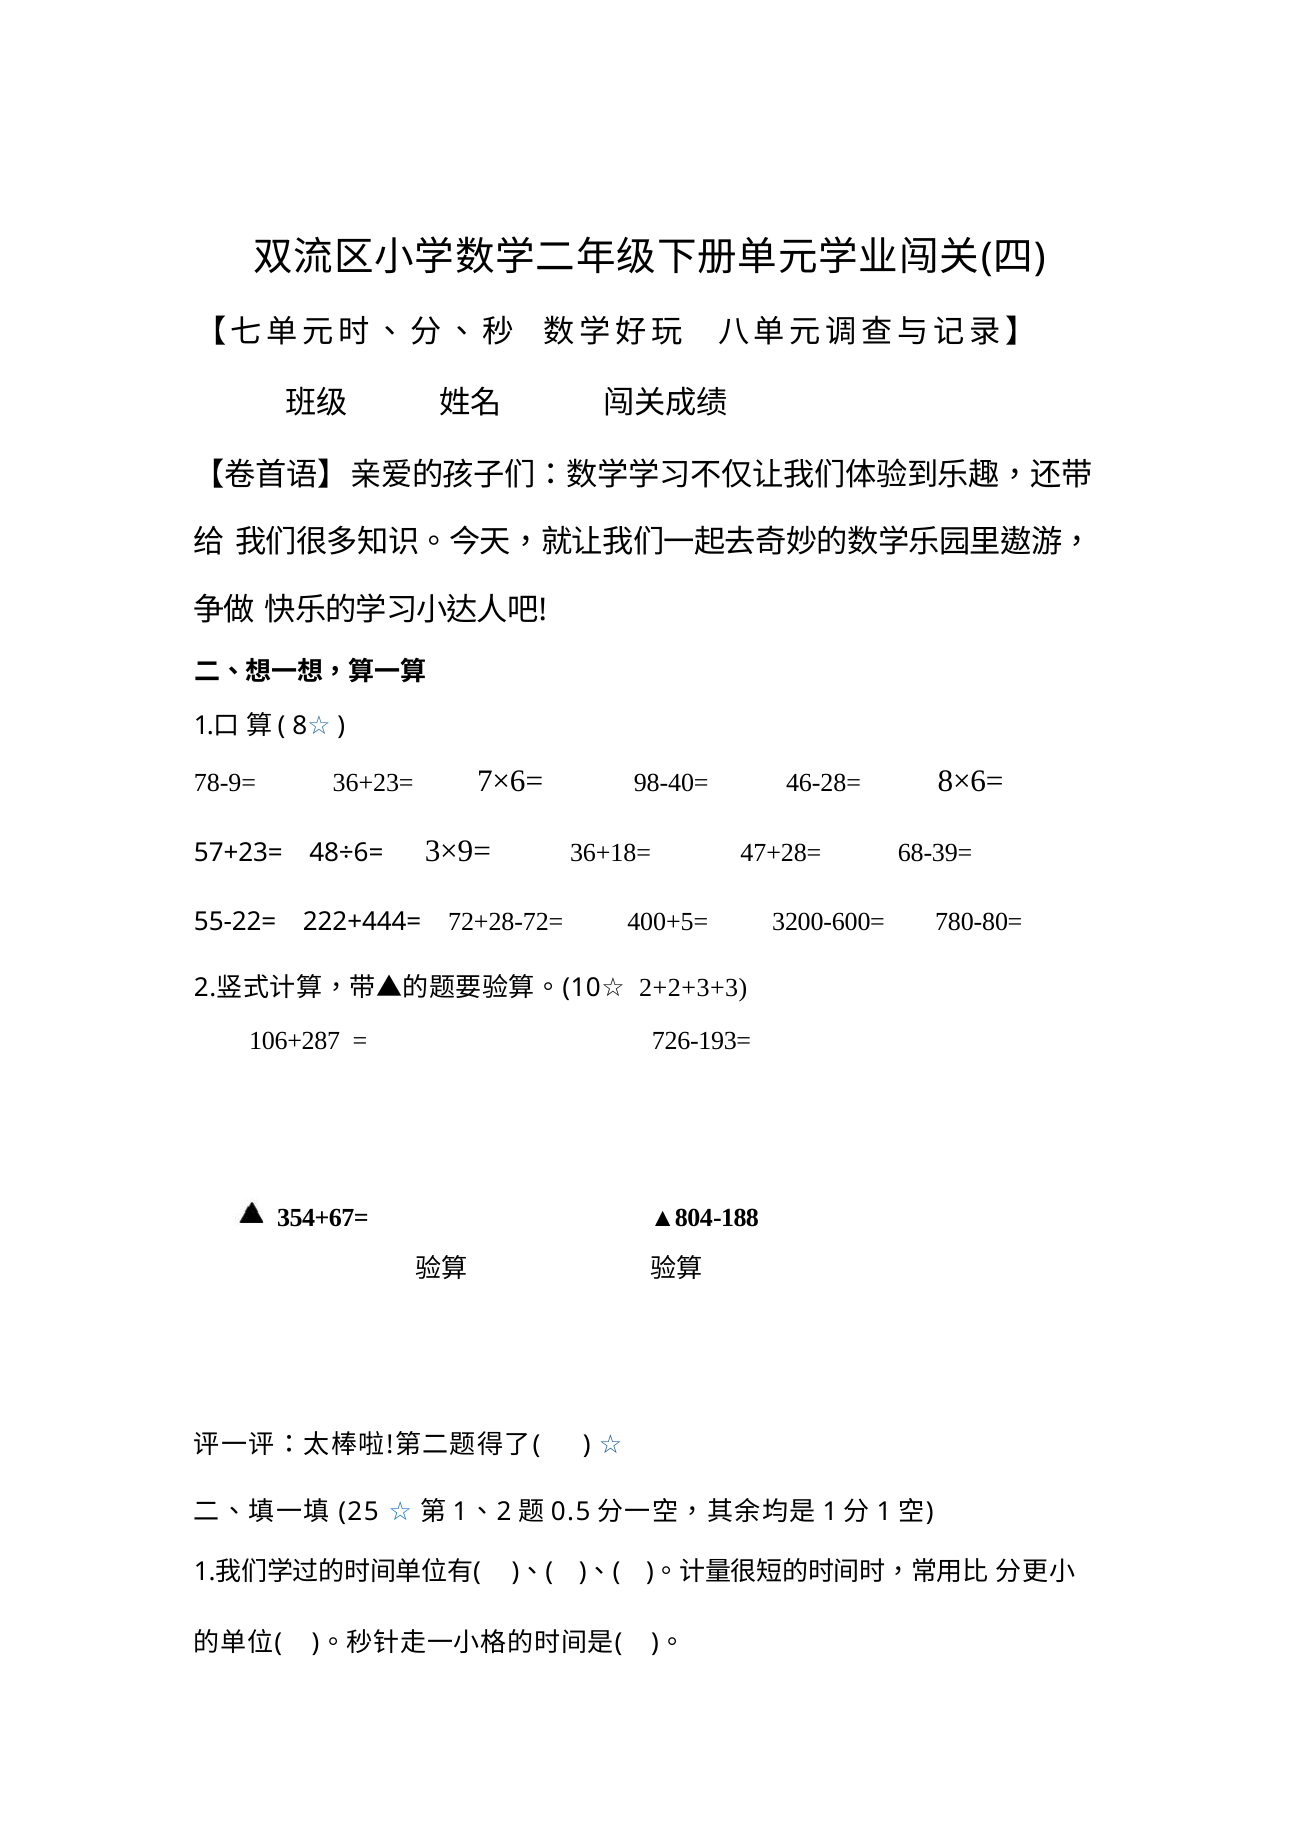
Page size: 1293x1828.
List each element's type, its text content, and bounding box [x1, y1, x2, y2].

text 354+67= ▲804-188 [233, 1198, 1099, 1232]
text 55-22= 222+444= 72+28-72= 400+5= 3200-600= 780-80= [194, 903, 1099, 937]
text 1.口 算 ( 8☆ ) [194, 709, 1099, 741]
text 双流区小学数学二年级下册单元学业闯关(四) [253, 231, 1099, 281]
text 78-9= 36+23= 7×6= 98-40= 46-28= 8×6= [194, 768, 1099, 797]
text 【卷首语】亲爱的孩子们：数学学习不仅让我们体验到乐趣，还带给 我们很多知识。今天，就让我们一起去奇妙的数学乐园里遨游，争做 快乐的学习小达人吧! [194, 452, 1094, 630]
text 57+23= 48÷6= 3×9= 36+18= 47+28= 68-39= [194, 835, 1099, 868]
text 二、想一想，算一算 [194, 655, 1099, 687]
text 班级 姓名 闯关成绩 [285, 382, 1099, 422]
text 验算 验算 [416, 1252, 1099, 1284]
picture [233, 1197, 264, 1226]
text 1.我们学过的时间单位有( )、( )、( )。计量很短的时间时，常用比 分更小的单位( )。秒针走一小格的时间是( )。 [194, 1552, 1090, 1659]
text 2.竖式计算，带▲的题要验算。(10☆ 2+2+3+3) 106+287 = 726-193= [194, 969, 769, 1055]
text 【七单元时、分、秒 数学好玩 八单元调查与记录】 [195, 311, 1099, 350]
text 二、填一填 (25 ☆ 第1、2题0.5分一空，其余均是1分1空) [194, 1494, 1099, 1527]
text 评一评：太棒啦!第二题得了( ) ☆ [194, 1427, 1099, 1460]
